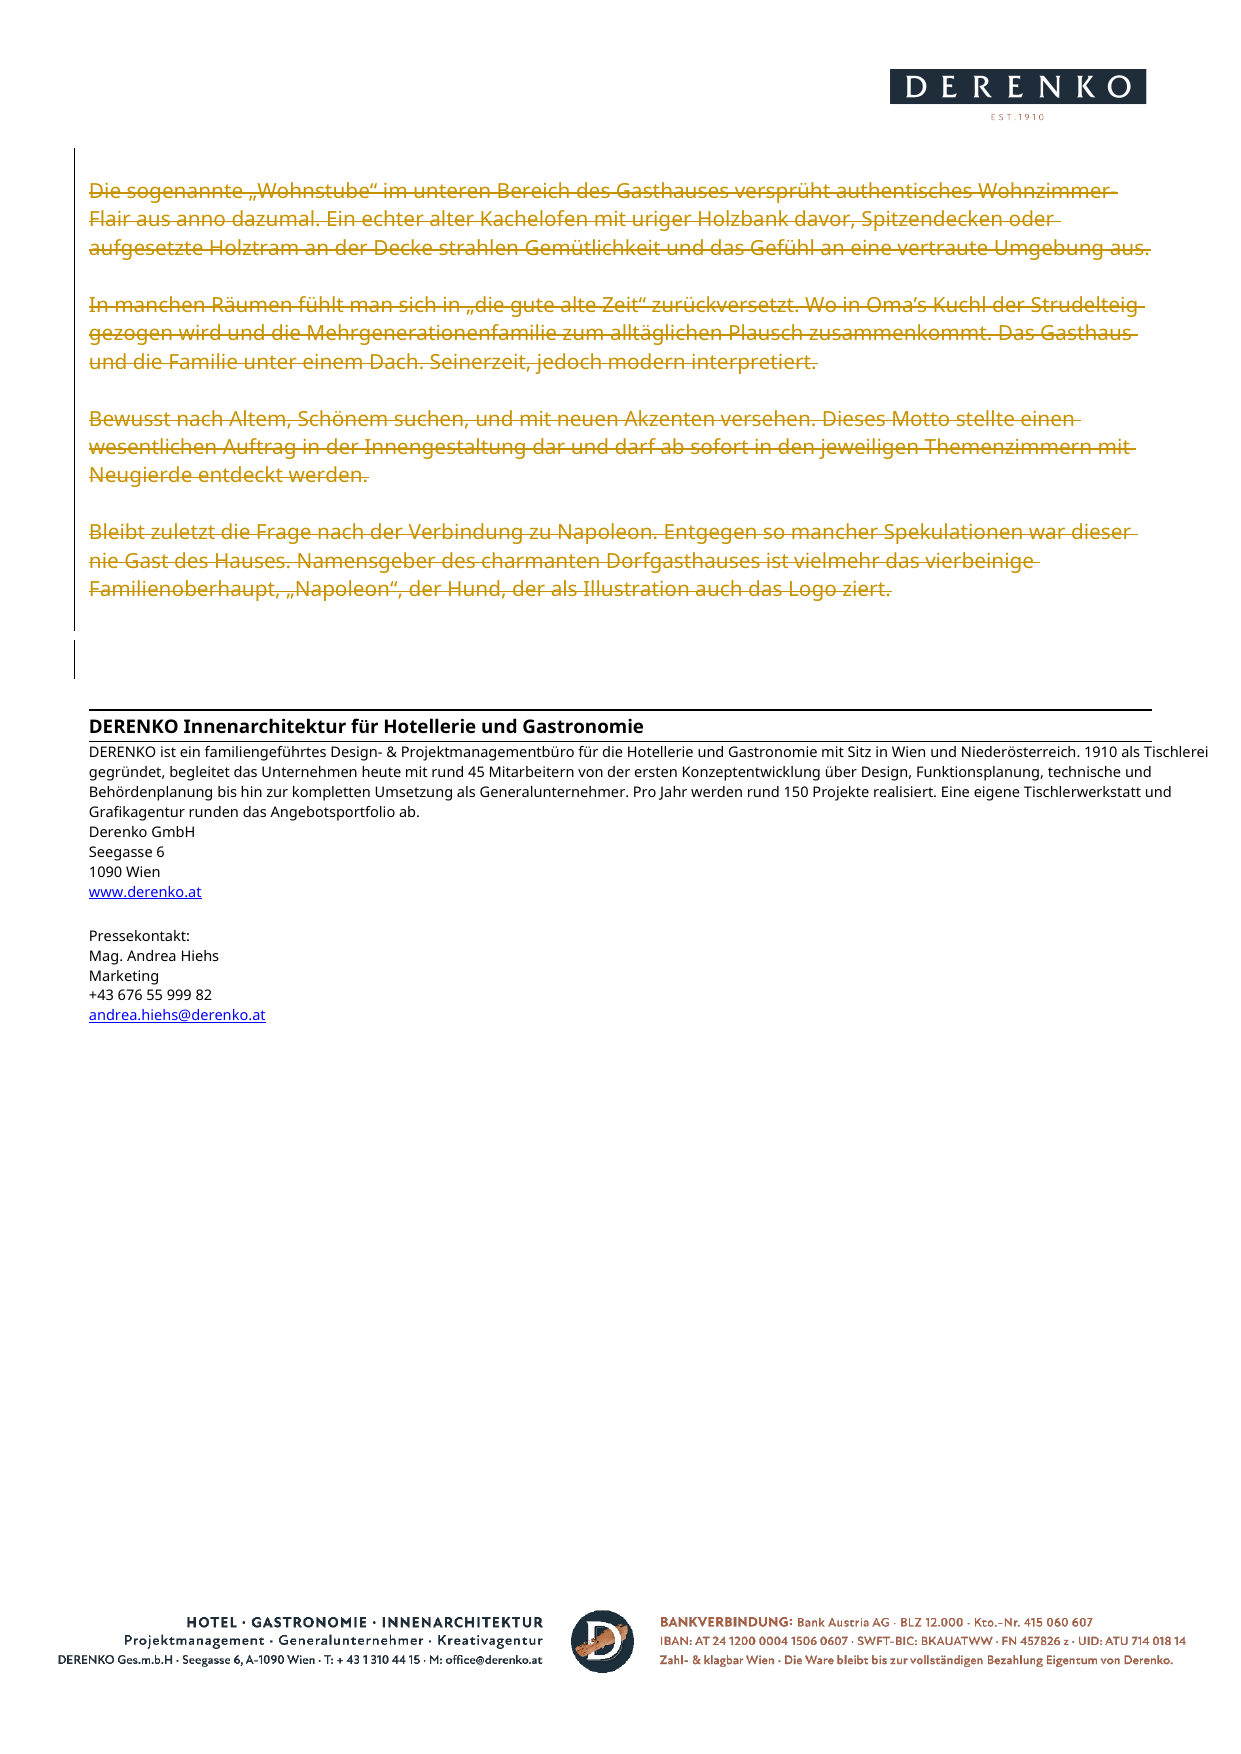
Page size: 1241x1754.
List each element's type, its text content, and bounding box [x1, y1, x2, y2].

text Pressekontakt: Mag. Andrea Hiehs Marketing +43 676 55 999 82 andrea.hiehs@derenko.at [89, 926, 1211, 1025]
text DERENKO Innenarchitektur für Hotellerie und Gastronomie [89, 711, 1152, 741]
text Derenko GmbH Seegasse 6 1090 Wien www.derenko.at [89, 822, 1211, 926]
picture [882, 46, 1155, 137]
text DERENKO ist ein familiengeführtes Design- & Projektmanagementbüro für die Hotellerie und Gastronomie mit Sitz in Wien und Niederösterreich. 1910 als Tischlerei gegründet, begleitet das Unternehmen heute mit rund 45 Mitarbeitern von der ersten Konzeptentwicklung über Design, Funktionsplanung, technische und Behördenplanung bis hin zur kompletten Umsetzung als Generalunternehmer. Pro Jahr werden rund 150 Projekte realisiert. Eine eigene Tischlerwerkstatt und Grafikagentur runden das Angebotsportfolio ab. [89, 742, 1211, 822]
picture [3, 1597, 1236, 1754]
